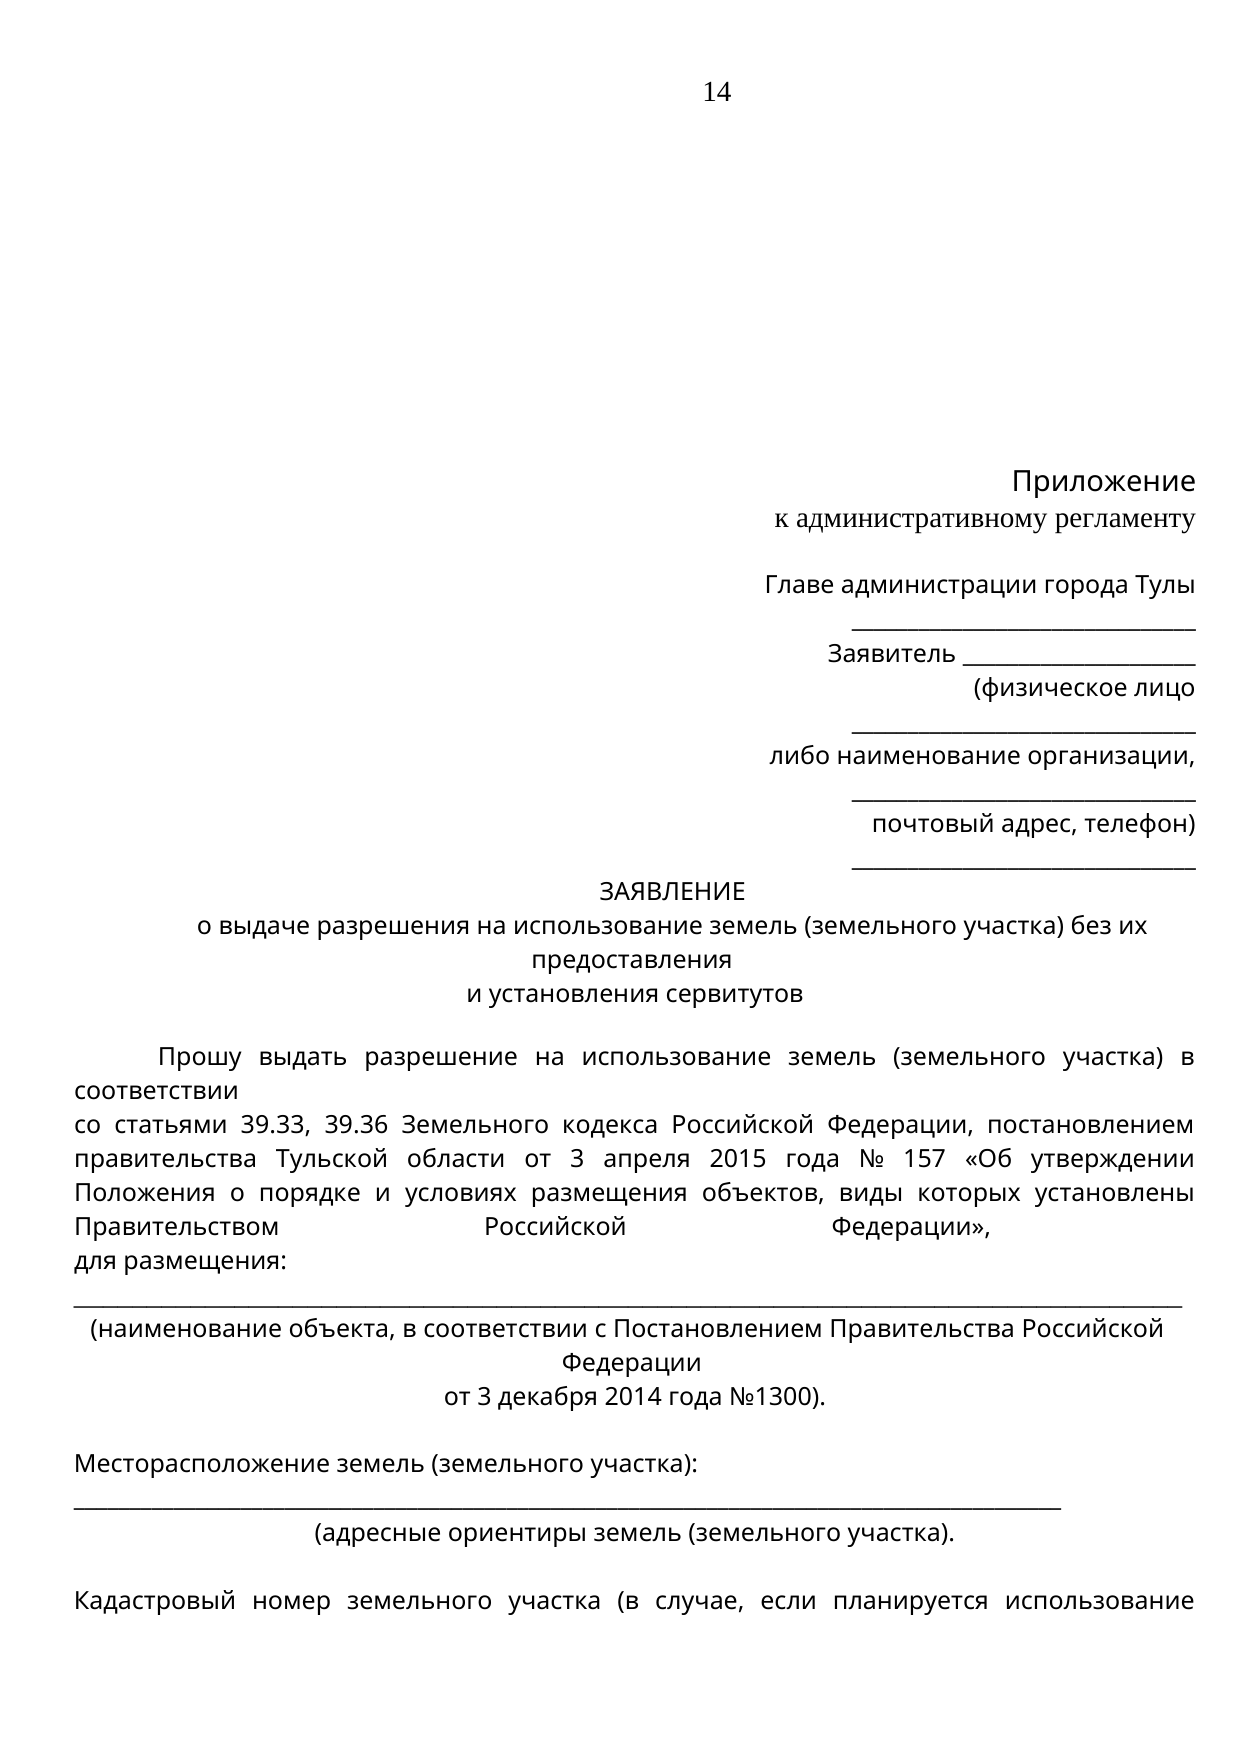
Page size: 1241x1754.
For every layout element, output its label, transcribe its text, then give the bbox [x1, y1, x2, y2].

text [74, 1582, 1196, 1616]
text _______________________________ [74, 703, 1196, 737]
text (адресные ориентиры земель (земельного участка). [74, 1514, 1196, 1548]
text _______________________________ [74, 771, 1196, 806]
text Заявитель _____________________ [74, 635, 1196, 669]
text либо наименование организации, [74, 737, 1196, 771]
text Главе администрации города Тулы [74, 567, 1196, 601]
text (физическое лицо [74, 669, 1196, 703]
text ____________________________________________________________________________ [74, 1277, 1196, 1310]
text Месторасположение земель (земельного участка): [74, 1446, 1196, 1480]
text о выдаче разрешения на использование земель (земельного участка) без их предоставления и установления сервитутов [74, 908, 1196, 1010]
text Прошу выдать разрешение на использование земель (земельного участка) в соответствии со статьями 39.33, 39.36 Земельного кодекса Российской Федерации, постановлением правительства Тульской области от 3 апреля 2015 года № 157 «Об утверждении Положения о порядке и условиях размещения объектов, виды которых установлены Правительством Российской Федерации», для размещения: [74, 1038, 1196, 1277]
text ЗАЯВЛЕНИЕ [74, 874, 1196, 908]
text _______________________________ [74, 601, 1196, 635]
text к административному регламенту [74, 500, 1196, 533]
text _________________________________________________________________________________________ [74, 1480, 1196, 1514]
text (наименование объекта, в соответствии с Постановлением Правительства Российской Федерации от 3 декабря 2014 года №1300). [59, 1310, 1196, 1412]
text почтовый адрес, телефон) [74, 806, 1196, 839]
text _______________________________ [74, 839, 1196, 874]
text Приложение [74, 460, 1196, 500]
